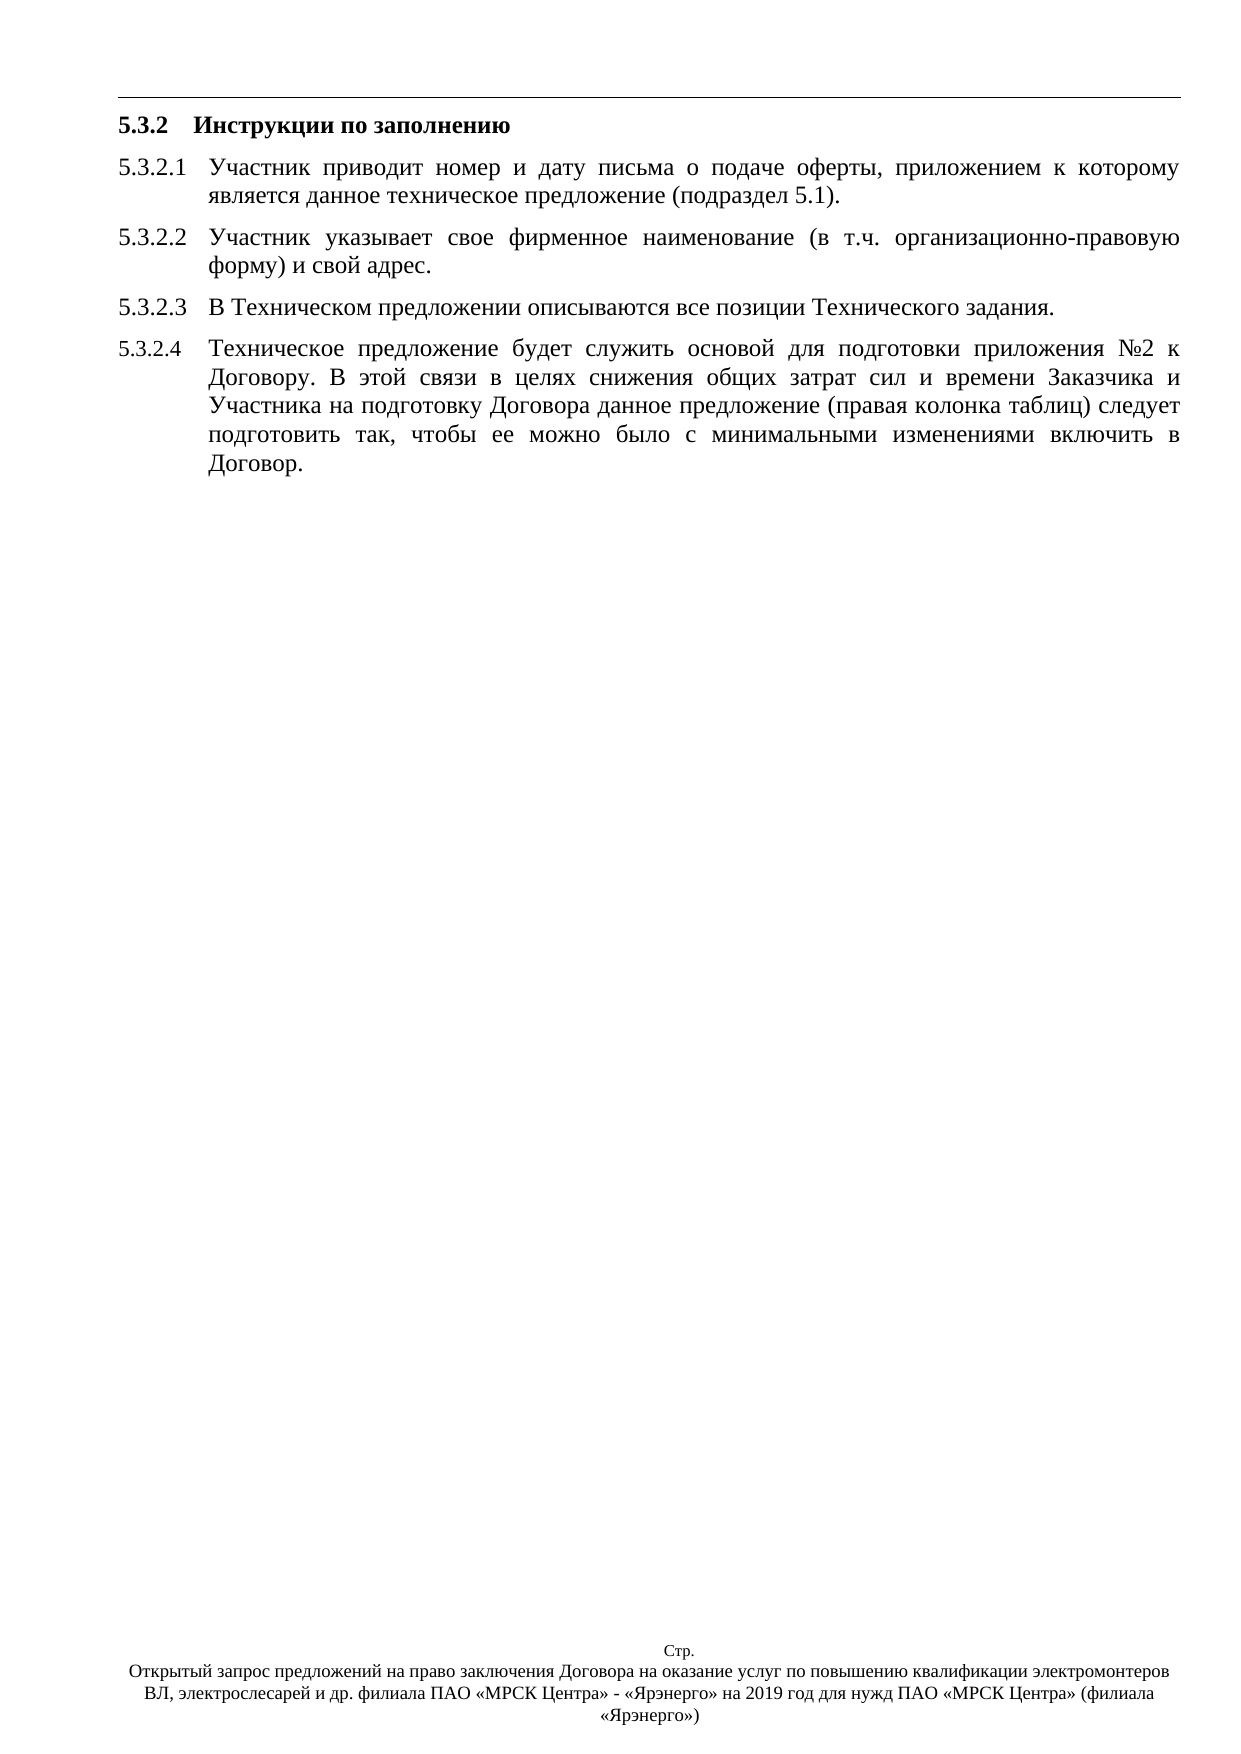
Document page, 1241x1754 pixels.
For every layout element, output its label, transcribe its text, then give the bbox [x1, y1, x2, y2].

list В Техническом предложении описываются все позиции Технического задания. [118, 292, 1181, 321]
list Участник указывает свое фирменное наименование (в т.ч. организационно-правовую форму) и свой адрес. [118, 222, 1181, 279]
list Техническое предложение будет служить основой для подготовки приложения №2 к Договору. В этой связи в целях снижения общих затрат сил и времени Заказчика и Участника на подготовку Договора данное предложение (правая колонка таблиц) следует подготовить так, чтобы ее можно было с минимальными изменениями включить в Договор. [118, 333, 1181, 477]
subtitle Инструкции по заполнению [118, 111, 1181, 139]
list Участник приводит номер и дату письма о подаче оферты, приложением к которому является данное техническое предложение (подраздел 5.1). [118, 152, 1181, 209]
